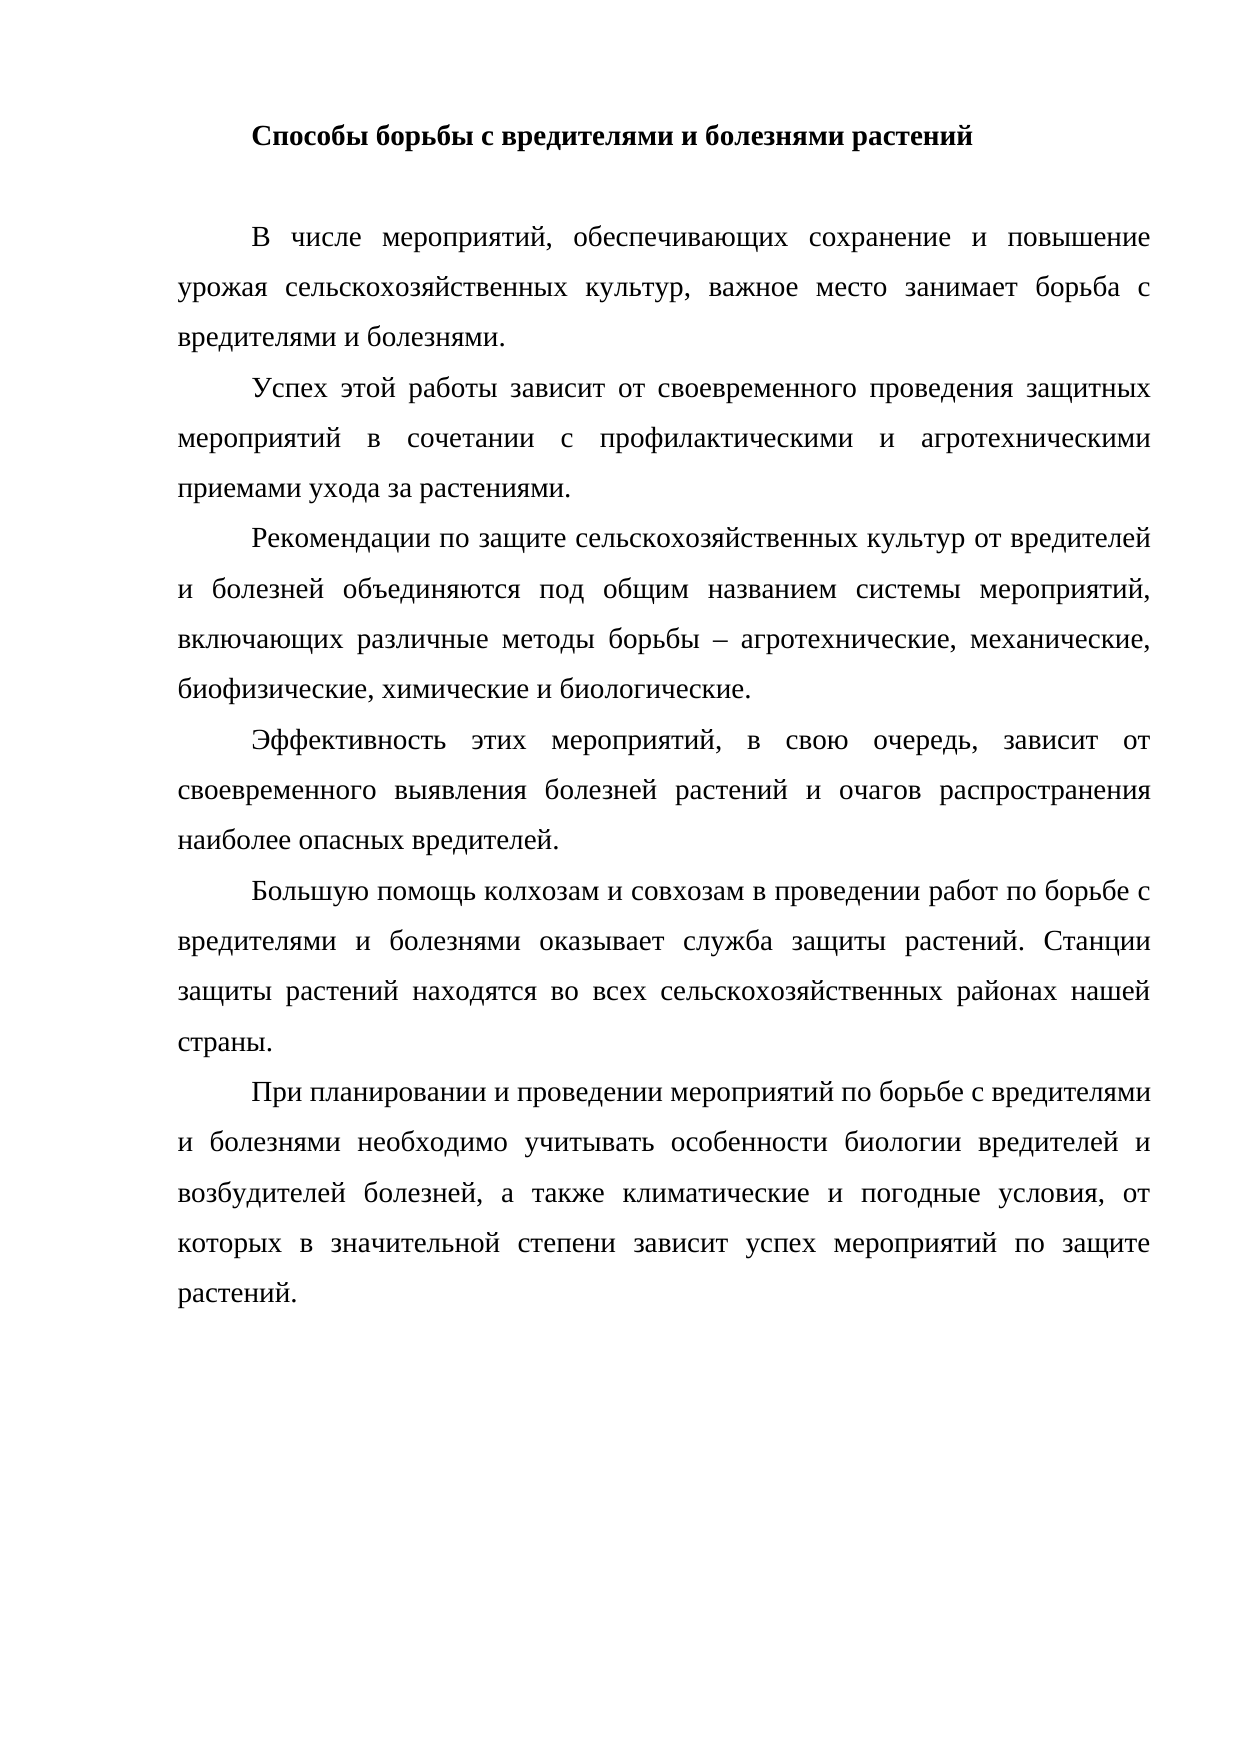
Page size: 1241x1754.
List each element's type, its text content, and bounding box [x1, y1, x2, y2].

text Способы борьбы с вредителями и болезнями растений [177, 118, 1152, 152]
text Рекомендации по защите сельскохозяйственных культур от вредителей и болезней объединяются под общим названием системы мероприятий, включающих различные методы борьбы – агротехнические, механические, биофизические, химические и биологические. [177, 521, 1152, 705]
text В числе мероприятий, обеспечивающих сохранение и повышение урожая сельскохозяйственных культур, важное место занимает борьба с вредителями и болезнями. [177, 219, 1152, 353]
text Успех этой работы зависит от своевременного проведения защитных мероприятий в сочетании с профилактическими и агротехническими приемами ухода за растениями. [177, 370, 1152, 504]
text Большую помощь колхозам и совхозам в проведении работ по борьбе с вредителями и болезнями оказывает служба защиты растений. Станции защиты растений находятся во всех сельскохозяйственных районах нашей страны. [177, 873, 1152, 1057]
text Эффективность этих мероприятий, в свою очередь, зависит от своевременного выявления болезней растений и очагов распространения наиболее опасных вредителей. [177, 722, 1152, 856]
text При планировании и проведении мероприятий по борьбе с вредителями и болезнями необходимо учитывать особенности биологии вредителей и возбудителей болезней, а также климатические и погодные условия, от которых в значительной степени зависит успех мероприятий по защите растений. [177, 1074, 1152, 1309]
